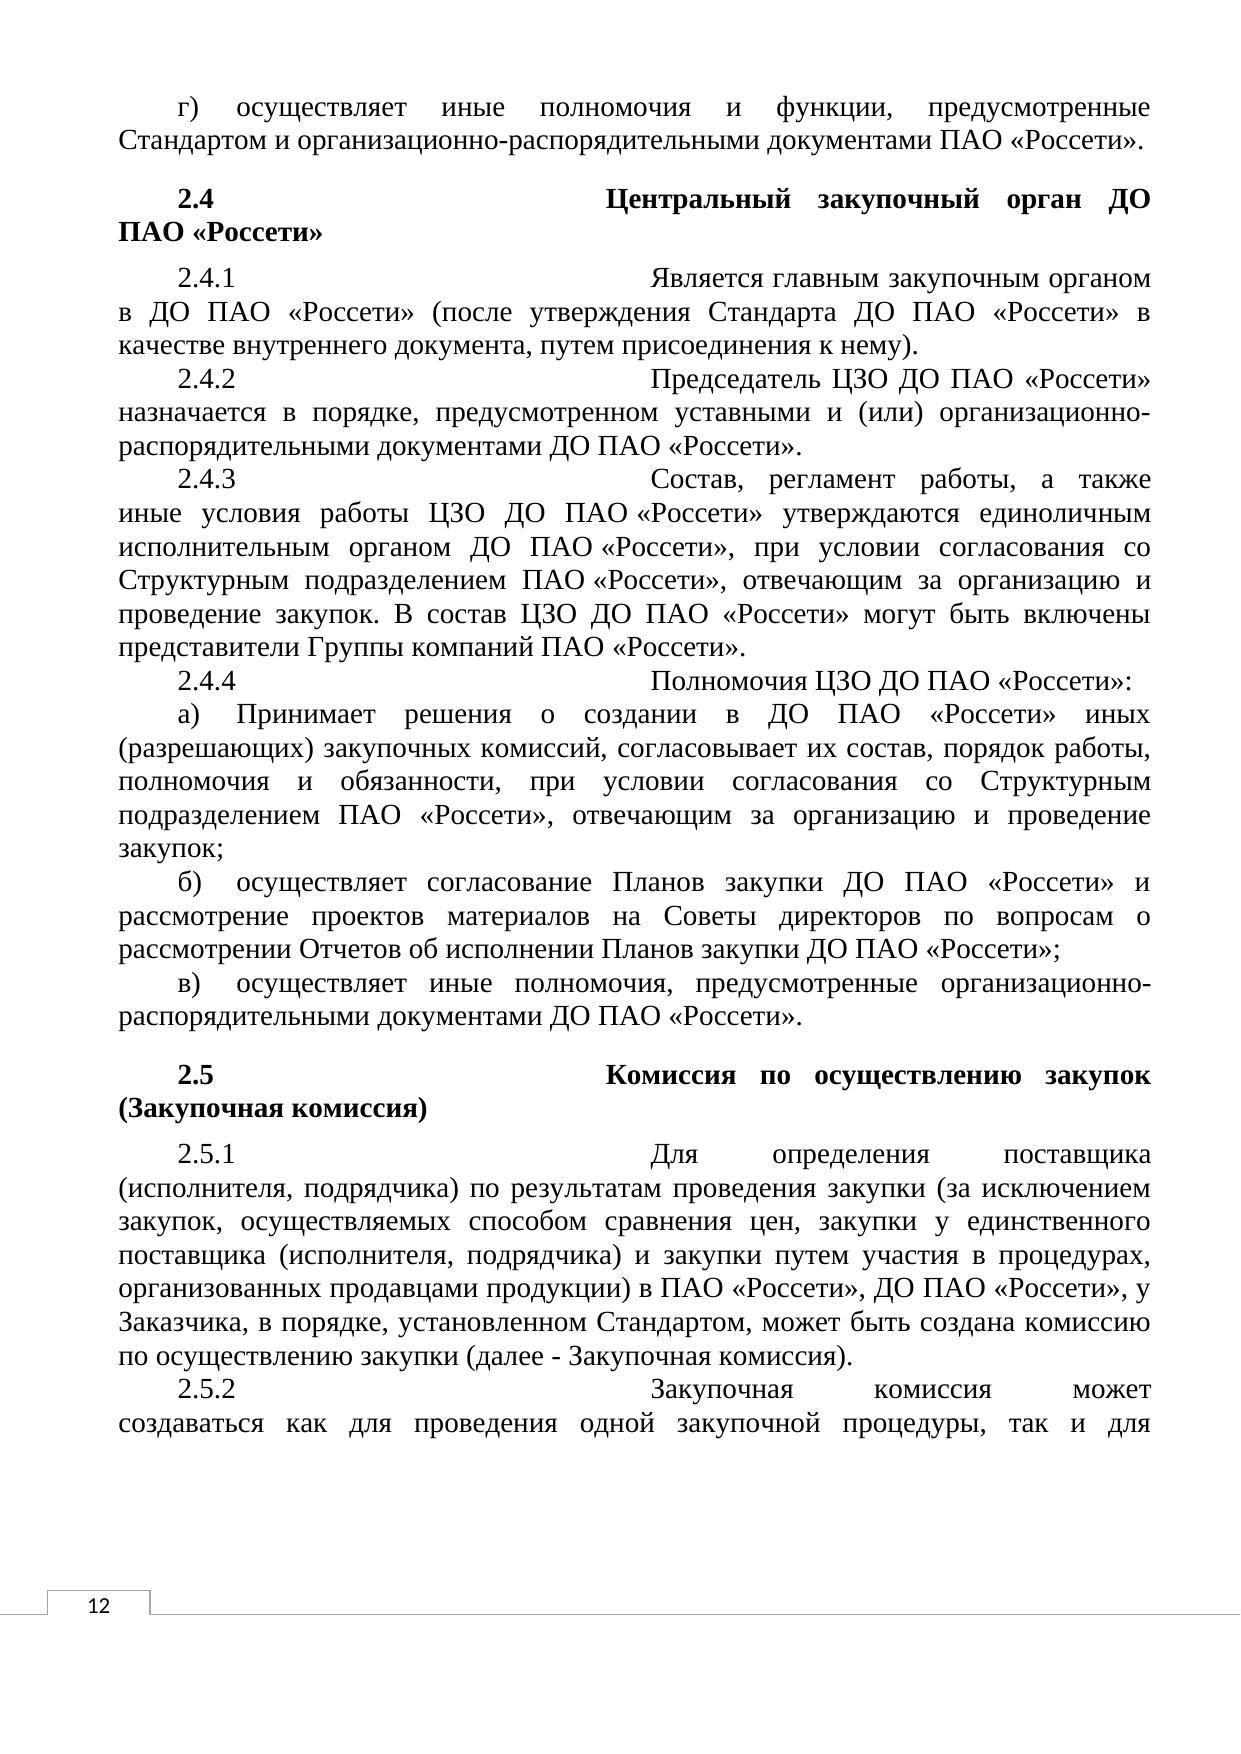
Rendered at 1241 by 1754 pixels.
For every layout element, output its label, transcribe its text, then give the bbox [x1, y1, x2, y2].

text Состав, регламент работы, а также иные условия работы ЦЗО ДО ПАО «Россети» утверждаются единоличным исполнительным органом ДО ПАО «Россети», при условии согласования со Структурным подразделением ПАО «Россети», отвечающим за организацию и проведение закупок. В состав ЦЗО ДО ПАО «Россети» могут быть включены представители Группы компаний ПАО «Россети». [118, 462, 1152, 663]
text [118, 1371, 1152, 1438]
text Является главным закупочным органом в ДО ПАО «Россети» (после утверждения Стандарта ДО ПАО «Россети» в качестве внутреннего документа, путем присоединения к нему). [118, 260, 1152, 361]
text Комиссия по осуществлению закупок (Закупочная комиссия) [118, 1057, 1152, 1124]
text Для определения поставщика (исполнителя, подрядчика) по результатам проведения закупки (за исключением закупок, осуществляемых способом сравнения цен, закупки у единственного поставщика (исполнителя, подрядчика) и закупки путем участия в процедурах, организованных продавцами продукции) в ПАО «Россети», ДО ПАО «Россети», у Заказчика, в порядке, установленном Стандартом, может быть создана комиссию по осуществлению закупки (далее - Закупочная комиссия). [118, 1136, 1152, 1371]
text Председатель ЦЗО ДО ПАО «Россети» назначается в порядке, предусмотренном уставными и (или) организационно-распорядительными документами ДО ПАО «Россети». [118, 361, 1152, 462]
list осуществляет иные полномочия, предусмотренные организационно-распорядительными документами ДО ПАО «Россети». [118, 965, 1152, 1032]
list осуществляет согласование Планов закупки ДО ПАО «Россети» и рассмотрение проектов материалов на Советы директоров по вопросам о рассмотрении Отчетов об исполнении Планов закупки ДО ПАО «Россети»; [118, 864, 1152, 965]
text Полномочия ЦЗО ДО ПАО «Россети»: [118, 663, 1152, 696]
list Принимает решения о создании в ДО ПАО «Россети» иных (разрешающих) закупочных комиссий, согласовывает их состав, порядок работы, полномочия и обязанности, при условии согласования со Структурным подразделением ПАО «Россети», отвечающим за организацию и проведение закупок; [118, 696, 1152, 864]
list осуществляет иные полномочия и функции, предусмотренные Стандартом и организационно-распорядительными документами ПАО «Россети». [118, 89, 1152, 156]
text Центральный закупочный орган ДО ПАО «Россети» [118, 181, 1152, 248]
